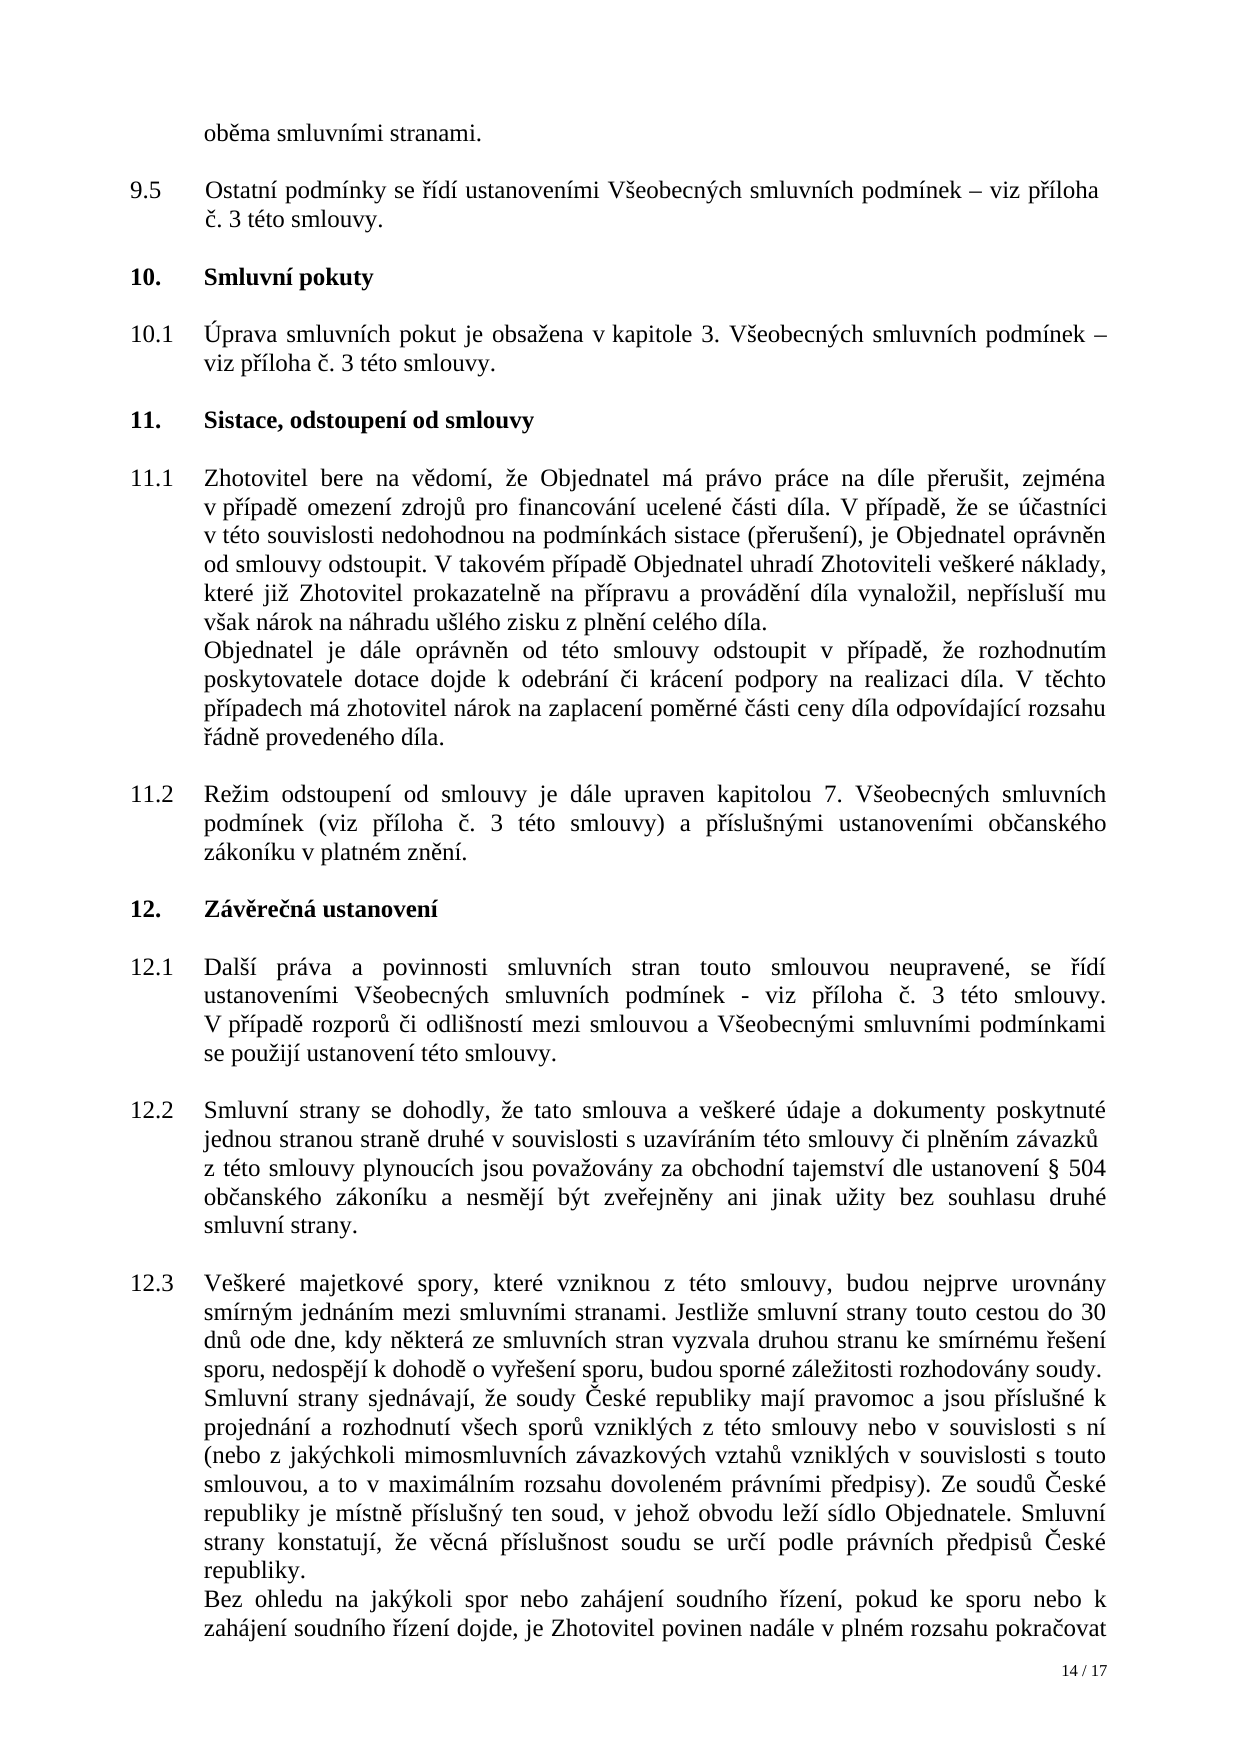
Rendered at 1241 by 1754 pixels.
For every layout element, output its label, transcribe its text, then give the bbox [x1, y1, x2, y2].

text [204, 118, 1107, 147]
list Smluvní pokuty [130, 262, 1107, 291]
list Smluvní strany se dohodly, že tato smlouva a veškeré údaje a dokumenty poskytnuté jednou stranou straně druhé v souvislosti s uzavíráním této smlouvy či plněním závazků z této smlouvy plynoucích jsou považovány za obchodní tajemství dle ustanovení § 504 občanského zákoníku a nesmějí být zveřejněny ani jinak užity bez souhlasu druhé smluvní strany. [130, 1096, 1107, 1239]
text Smluvní strany sjednávají, že soudy České republiky mají pravomoc a jsou příslušné k projednání a rozhodnutí všech sporů vzniklých z této smlouvy nebo v souvislosti s ní (nebo z jakýchkoli mimosmluvních závazkových vztahů vzniklých v souvislosti s touto smlouvou, a to v maximálním rozsahu dovoleném právními předpisy). Ze soudů České republiky je místně příslušný ten soud, v jehož obvodu leží sídlo Objednatele. Smluvní strany konstatují, že věcná příslušnost soudu se určí podle právních předpisů České republiky. [204, 1383, 1107, 1584]
list Zhotovitel bere na vědomí, že Objednatel má právo práce na díle přerušit, zejména v případě omezení zdrojů pro financování ucelené části díla. V případě, že se účastníci v této souvislosti nedohodnou na podmínkách sistace (přerušení), je Objednatel oprávněn od smlouvy odstoupit. V takovém případě Objednatel uhradí Zhotoviteli veškeré náklady, které již Zhotovitel prokazatelně na přípravu a provádění díla vynaložil, nepřísluší mu však nárok na náhradu ušlého zisku z plnění celého díla. [130, 463, 1107, 636]
text Objednatel je dále oprávněn od této smlouvy odstoupit v případě, že rozhodnutím poskytovatele dotace dojde k odebrání či krácení podpory na realizaci díla. V těchto případech má zhotovitel nárok na zaplacení poměrné části ceny díla odpovídající rozsahu řádně provedeného díla. [204, 636, 1107, 751]
list Ostatní podmínky se řídí ustanoveními Všeobecných smluvních podmínek – viz příloha č. 3 této smlouvy. [130, 176, 1107, 233]
list Veškeré majetkové spory, které vzniknou z této smlouvy, budou nejprve urovnány smírným jednáním mezi smluvními stranami. Jestliže smluvní strany touto cestou do 30 dnů ode dne, kdy některá ze smluvních stran vyzvala druhou stranu ke smírnému řešení sporu, nedospějí k dohodě o vyřešení sporu, budou sporné záležitosti rozhodovány soudy. [130, 1268, 1107, 1383]
text 10.1 Úprava smluvních pokut je obsažena v kapitole 3. Všeobecných smluvních podmínek – viz příloha č. 3 této smlouvy. [130, 319, 1107, 377]
list Další práva a povinnosti smluvních stran touto smlouvou neupravené, se řídí ustanoveními Všeobecných smluvních podmínek - viz příloha č. 3 této smlouvy. V případě rozporů či odlišností mezi smlouvou a Všeobecnými smluvními podmínkami se použijí ustanovení této smlouvy. [130, 952, 1107, 1067]
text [204, 1584, 1107, 1642]
list Sistace, odstoupení od smlouvy [130, 406, 1107, 434]
list Režim odstoupení od smlouvy je dále upraven kapitolou 7. Všeobecných smluvních podmínek (viz příloha č. 3 této smlouvy) a příslušnými ustanoveními občanského zákoníku v platném znění. [130, 779, 1107, 866]
list Závěrečná ustanovení [130, 894, 1107, 923]
